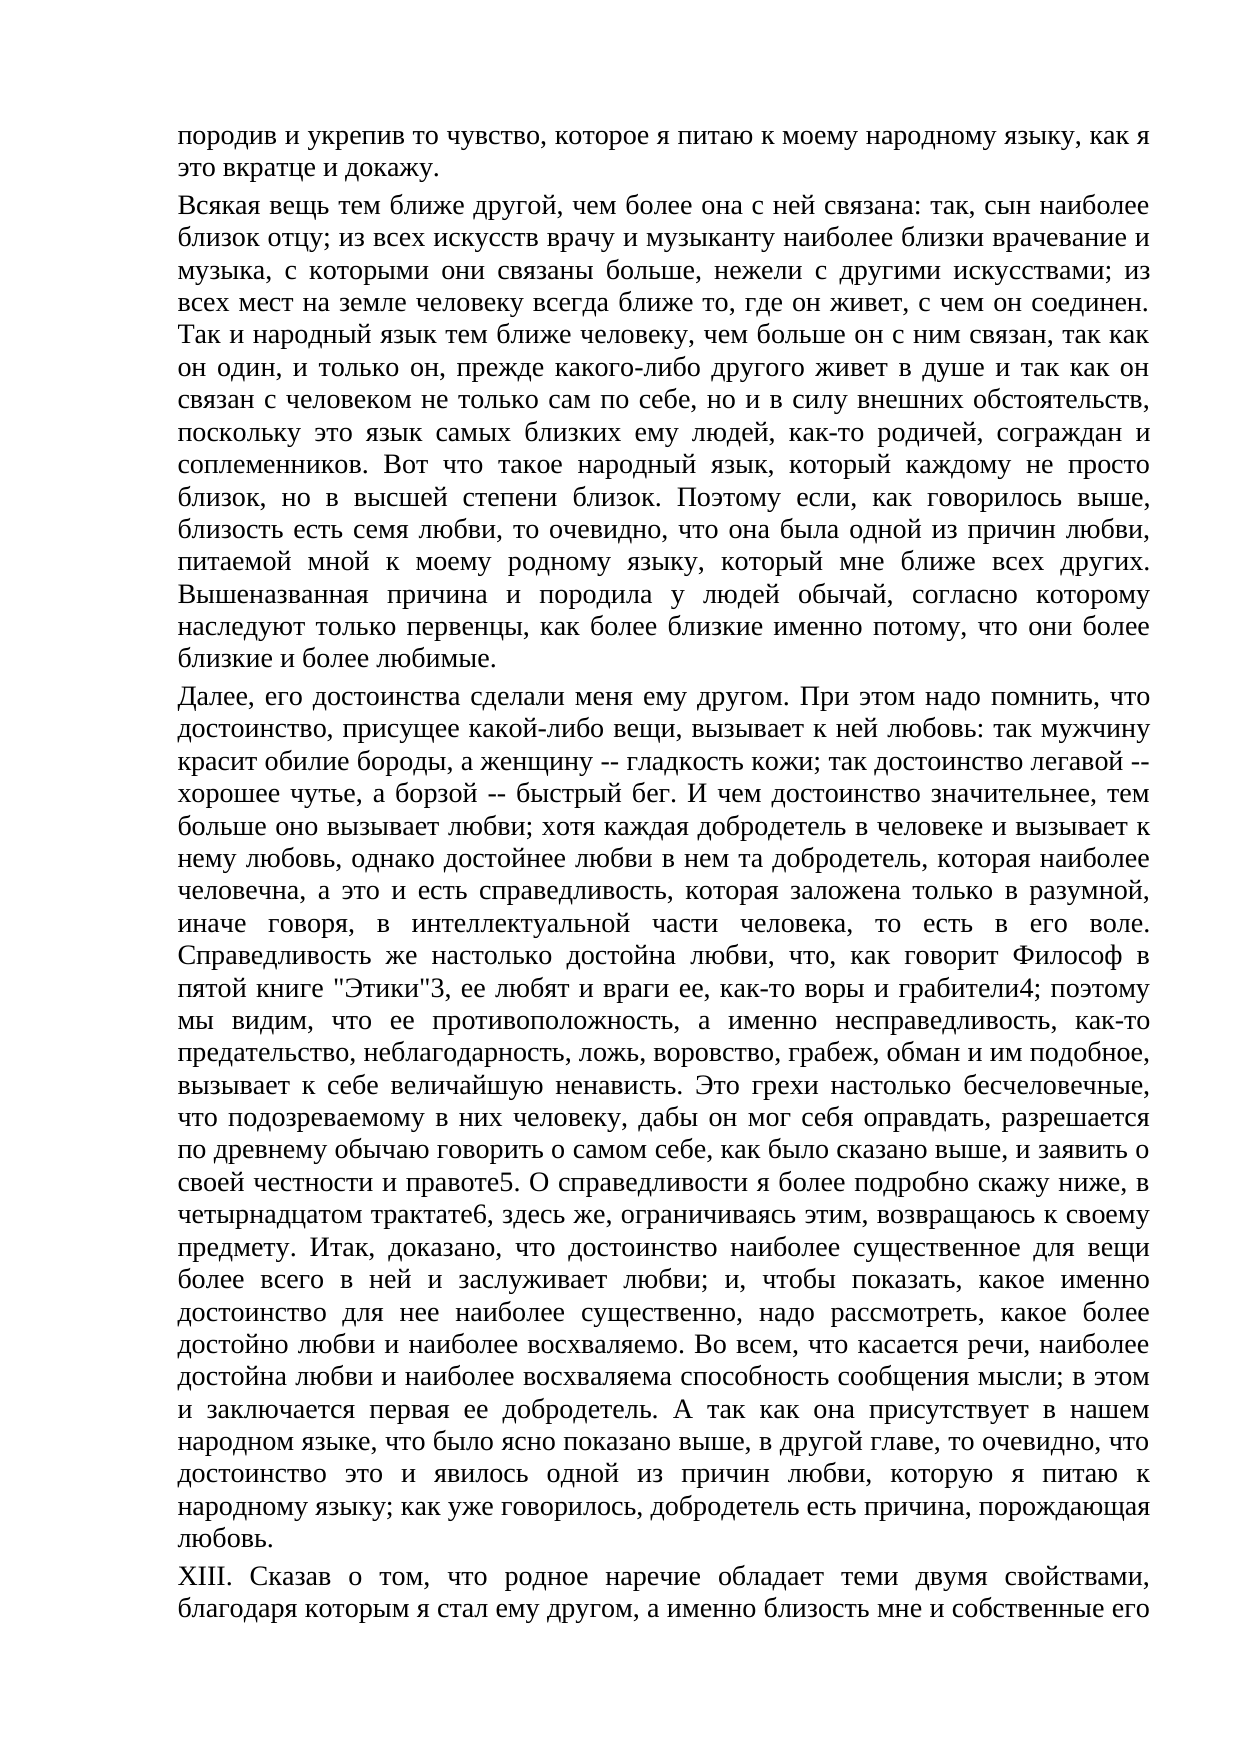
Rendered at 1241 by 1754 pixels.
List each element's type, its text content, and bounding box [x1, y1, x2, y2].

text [177, 1559, 1152, 1624]
text Далее, его достоинства сделали меня ему другом. При этом надо помнить, что достоинство, присущее какой-либо вещи, вызывает к ней любовь: так мужчину красит обилие бороды, а женщину -- гладкость кожи; так достоинство легавой -- хорошее чутье, а борзой -- быстрый бег. И чем достоинство значительнее, тем больше оно вызывает любви; хотя каждая добродетель в человеке и вызывает к нему любовь, однако достойнее любви в нем та добродетель, которая наиболее человечна, а это и есть справедливость, которая заложена только в разумной, иначе говоря, в интеллектуальной части человека, то есть в его воле. Справедливость же настолько достойна любви, что, как говорит Философ в пятой книге "Этики"3, ее любят и враги ее, как-то воры и грабители4; поэтому мы видим, что ее противоположность, а именно несправедливость, как-то предательство, неблагодарность, ложь, воровство, грабеж, обман и им подобное, вызывает к себе величайшую ненависть. Это грехи настолько бесчеловечные, что подозреваемому в них человеку, дабы он мог себя оправдать, разрешается по древнему обычаю говорить о самом себе, как было сказано выше, и заявить о своей честности и правоте5. О справедливости я более подробно скажу ниже, в четырнадцатом трактате6, здесь же, ограничиваясь этим, возвращаюсь к своему предмету. Итак, доказано, что достоинство наиболее существенное для вещи более всего в ней и заслуживает любви; и, чтобы показать, какое именно достоинство для нее наиболее существенно, надо рассмотреть, какое более достойно любви и наиболее восхваляемо. Во всем, что касается речи, наиболее достойна любви и наиболее восхваляема способность сообщения мысли; в этом и заключается первая ее добродетель. А так как она присутствует в нашем народном языке, что было ясно показано выше, в другой главе, то очевидно, что достоинство это и явилось одной из причин любви, которую я питаю к народному языку; как уже говорилось, добродетель есть причина, порождающая любовь. [177, 679, 1152, 1554]
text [177, 118, 1152, 183]
text Всякая вещь тем ближе другой, чем более она с ней связана: так, сын наиболее близок отцу; из всех искусств врачу и музыканту наиболее близки врачевание и музыка, с которыми они связаны больше, нежели с другими искусствами; из всех мест на земле человеку всегда ближе то, где он живет, с чем он соединен. Так и народный язык тем ближе человеку, чем больше он с ним связан, так как он один, и только он, прежде какого-либо другого живет в душе и так как он связан с человеком не только сам по себе, но и в силу внешних обстоятельств, поскольку это язык самых близких ему людей, как-то родичей, сограждан и соплеменников. Вот что такое народный язык, который каждому не просто близок, но в высшей степени близок. Поэтому если, как говорилось выше, близость есть семя любви, то очевидно, что она была одной из причин любви, питаемой мной к моему родному языку, который мне ближе всех других. Вышеназванная причина и породила у людей обычай, согласно которому наследуют только первенцы, как более близкие именно потому, что они более близкие и более любимые. [177, 188, 1152, 674]
